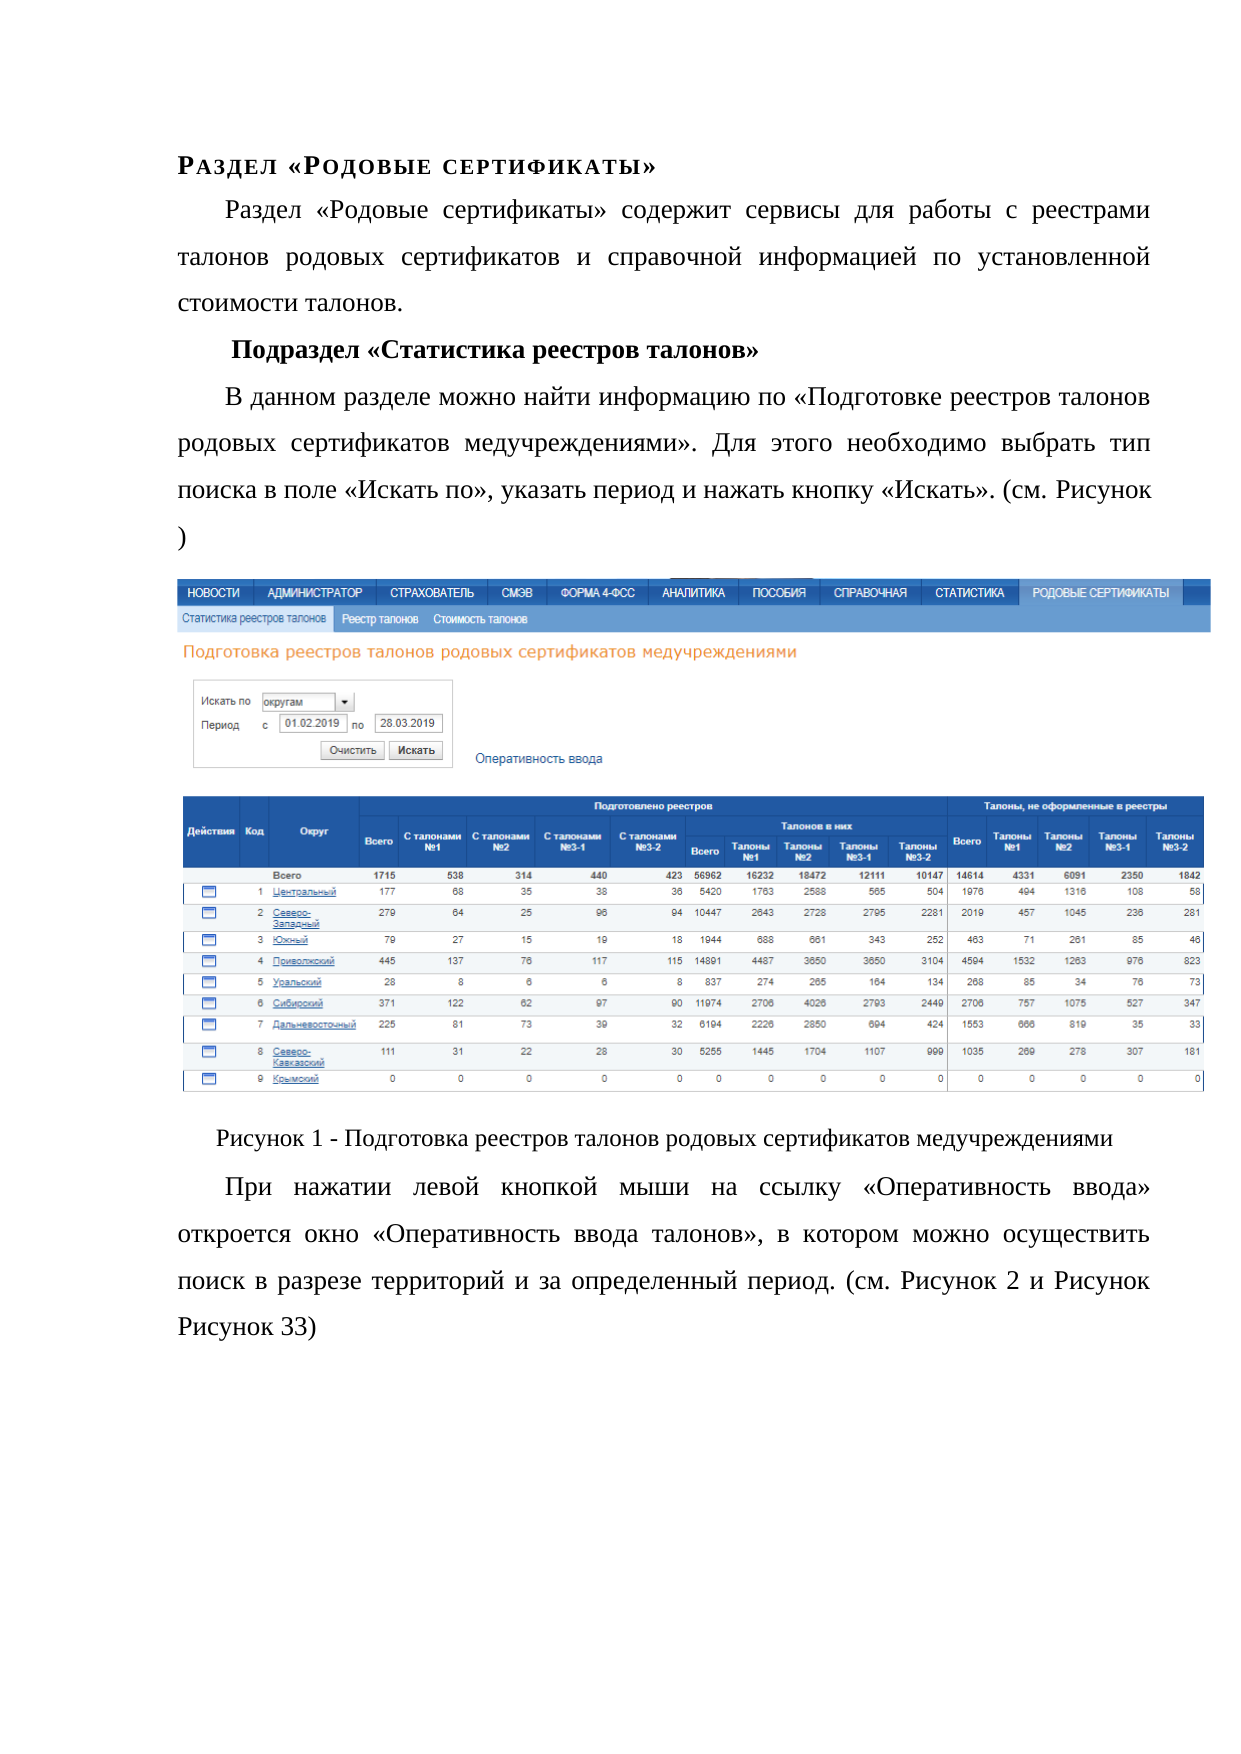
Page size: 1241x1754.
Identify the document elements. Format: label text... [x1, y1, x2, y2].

subtitle Раздел «Родовые сертификаты» [177, 143, 1152, 181]
text Раздел «Родовые сертификаты» содержит сервисы для работы с реестрами талонов родовых сертификатов и справочной информацией по установленной стоимости талонов. [177, 193, 1152, 318]
text Подраздел «Статистика реестров талонов» [177, 333, 1152, 364]
text При нажатии левой кнопкой мыши на ссылку «Оперативность ввода» откроется окно «Оперативность ввода талонов», в котором можно осуществить поиск в разрезе территорий и за определенный период. (см. Рисунок 2 и Рисунок Рисунок 3) [177, 1171, 1152, 1342]
picture [177, 578, 1211, 1102]
text Рисунок 1 - Подготовка реестров талонов родовых сертификатов медучреждениями [177, 1114, 1152, 1152]
text В данном разделе можно найти информацию по «Подготовке реестров талонов родовых сертификатов медучреждениями». Для этого необходимо выбрать тип поиска в поле «Искать по», указать период и нажать кнопку «Искать». (см. Рисунок 1) [177, 380, 1152, 551]
